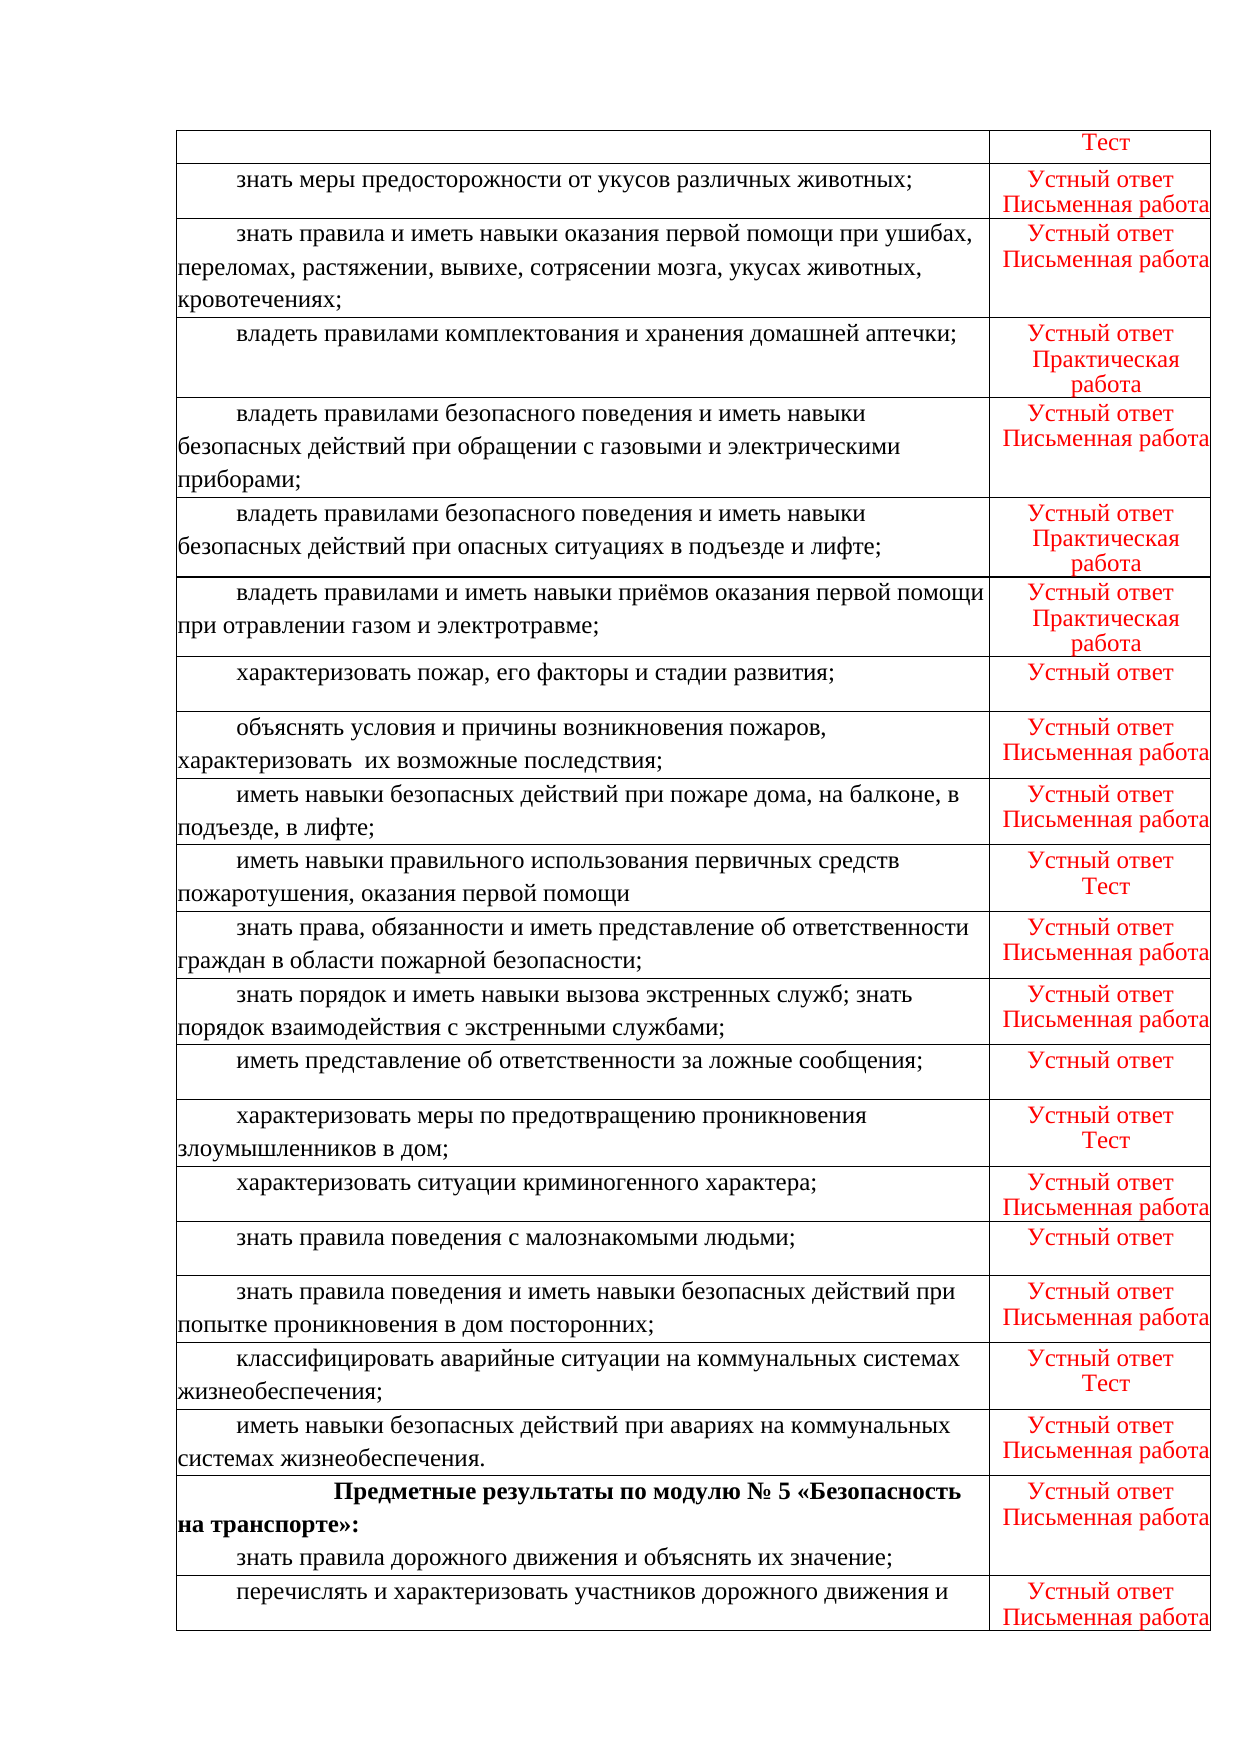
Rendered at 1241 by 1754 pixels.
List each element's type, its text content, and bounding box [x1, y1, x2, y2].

table_cell Устный ответ Письменная работа [990, 398, 1210, 497]
table_cell характеризовать меры по предотвращению проникновения злоумышленников в дом; [177, 1100, 989, 1166]
table_cell Устный ответ Письменная работа [990, 1410, 1210, 1475]
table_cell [177, 1576, 989, 1630]
table_cell Устный ответ [990, 657, 1210, 711]
table_cell характеризовать пожар, его факторы и стадии развития; [177, 657, 989, 711]
table_cell Устный ответ Письменная работа [990, 1476, 1210, 1575]
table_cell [177, 131, 989, 163]
table_cell владеть правилами безопасного поведения и иметь навыки безопасных действий при обращении с газовыми и электрическими приборами; [177, 398, 989, 497]
table_cell Устный ответ [990, 1222, 1210, 1275]
table_cell знать меры предосторожности от укусов различных животных; [177, 164, 989, 217]
table_cell Устный ответ Письменная работа [990, 164, 1210, 217]
table_cell Устный ответ Практическая работа [990, 498, 1210, 576]
table_cell знать правила поведения с малознакомыми людьми; [177, 1222, 989, 1275]
table_cell иметь навыки безопасных действий при авариях на коммунальных системах жизнеобеспечения. [177, 1410, 989, 1475]
table_cell Устный ответ Письменная работа [990, 1167, 1210, 1221]
table_cell Устный ответ [990, 1045, 1210, 1099]
table_cell характеризовать ситуации криминогенного характера; [177, 1167, 989, 1221]
table_cell знать правила и иметь навыки оказания первой помощи при ушибах, переломах, растяжении, вывихе, сотрясении мозга, укусах животных, кровотечениях; [177, 219, 989, 317]
table_cell классифицировать аварийные ситуации на коммунальных системах жизнеобеспечения; [177, 1343, 989, 1409]
table_cell объяснять условия и причины возникновения пожаров, характеризовать их возможные последствия; [177, 712, 989, 778]
table_cell иметь навыки правильного использования первичных средств пожаротушения, оказания первой помощи [177, 845, 989, 911]
table_cell владеть правилами безопасного поведения и иметь навыки безопасных действий при опасных ситуациях в подъезде и лифте; [177, 498, 989, 576]
table_cell Устный ответ Письменная работа [990, 712, 1210, 778]
table_cell Устный ответ Письменная работа [990, 912, 1210, 978]
table_cell владеть правилами комплектования и хранения домашней аптечки; [177, 318, 989, 397]
table_cell знать правила поведения и иметь навыки безопасных действий при попытке проникновения в дом посторонних; [177, 1276, 989, 1342]
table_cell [990, 1576, 1210, 1630]
table_cell Устный ответ Практическая работа [990, 318, 1210, 397]
table_cell владеть правилами и иметь навыки приёмов оказания первой помощи при отравлении газом и электротравме; [177, 578, 989, 656]
table_cell Устный ответ Письменная работа [990, 1276, 1210, 1342]
table_cell Устный ответ Тест [990, 131, 1210, 163]
table_cell знать права, обязанности и иметь представление об ответственности граждан в области пожарной безопасности; [177, 912, 989, 978]
table_cell Устный ответ Письменная работа [990, 979, 1210, 1044]
table_cell Устный ответ Практическая работа [990, 578, 1210, 656]
table_cell Устный ответ Письменная работа [990, 219, 1210, 317]
table_cell иметь представление об ответственности за ложные сообщения; [177, 1045, 989, 1099]
table_cell Устный ответ Тест [990, 1100, 1210, 1166]
table_cell Устный ответ Тест [990, 1343, 1210, 1409]
table_cell иметь навыки безопасных действий при пожаре дома, на балконе, в подъезде, в лифте; [177, 779, 989, 844]
table_cell знать порядок и иметь навыки вызова экстренных служб; знать порядок взаимодействия с экстренными службами; [177, 979, 989, 1044]
table_cell Устный ответ Тест [990, 845, 1210, 911]
table_cell Предметные результаты по модулю № 5 «Безопасность на транспорте»: знать правила дорожного движения и объяснять их значение; [177, 1476, 989, 1575]
table_cell Устный ответ Письменная работа [990, 779, 1210, 844]
